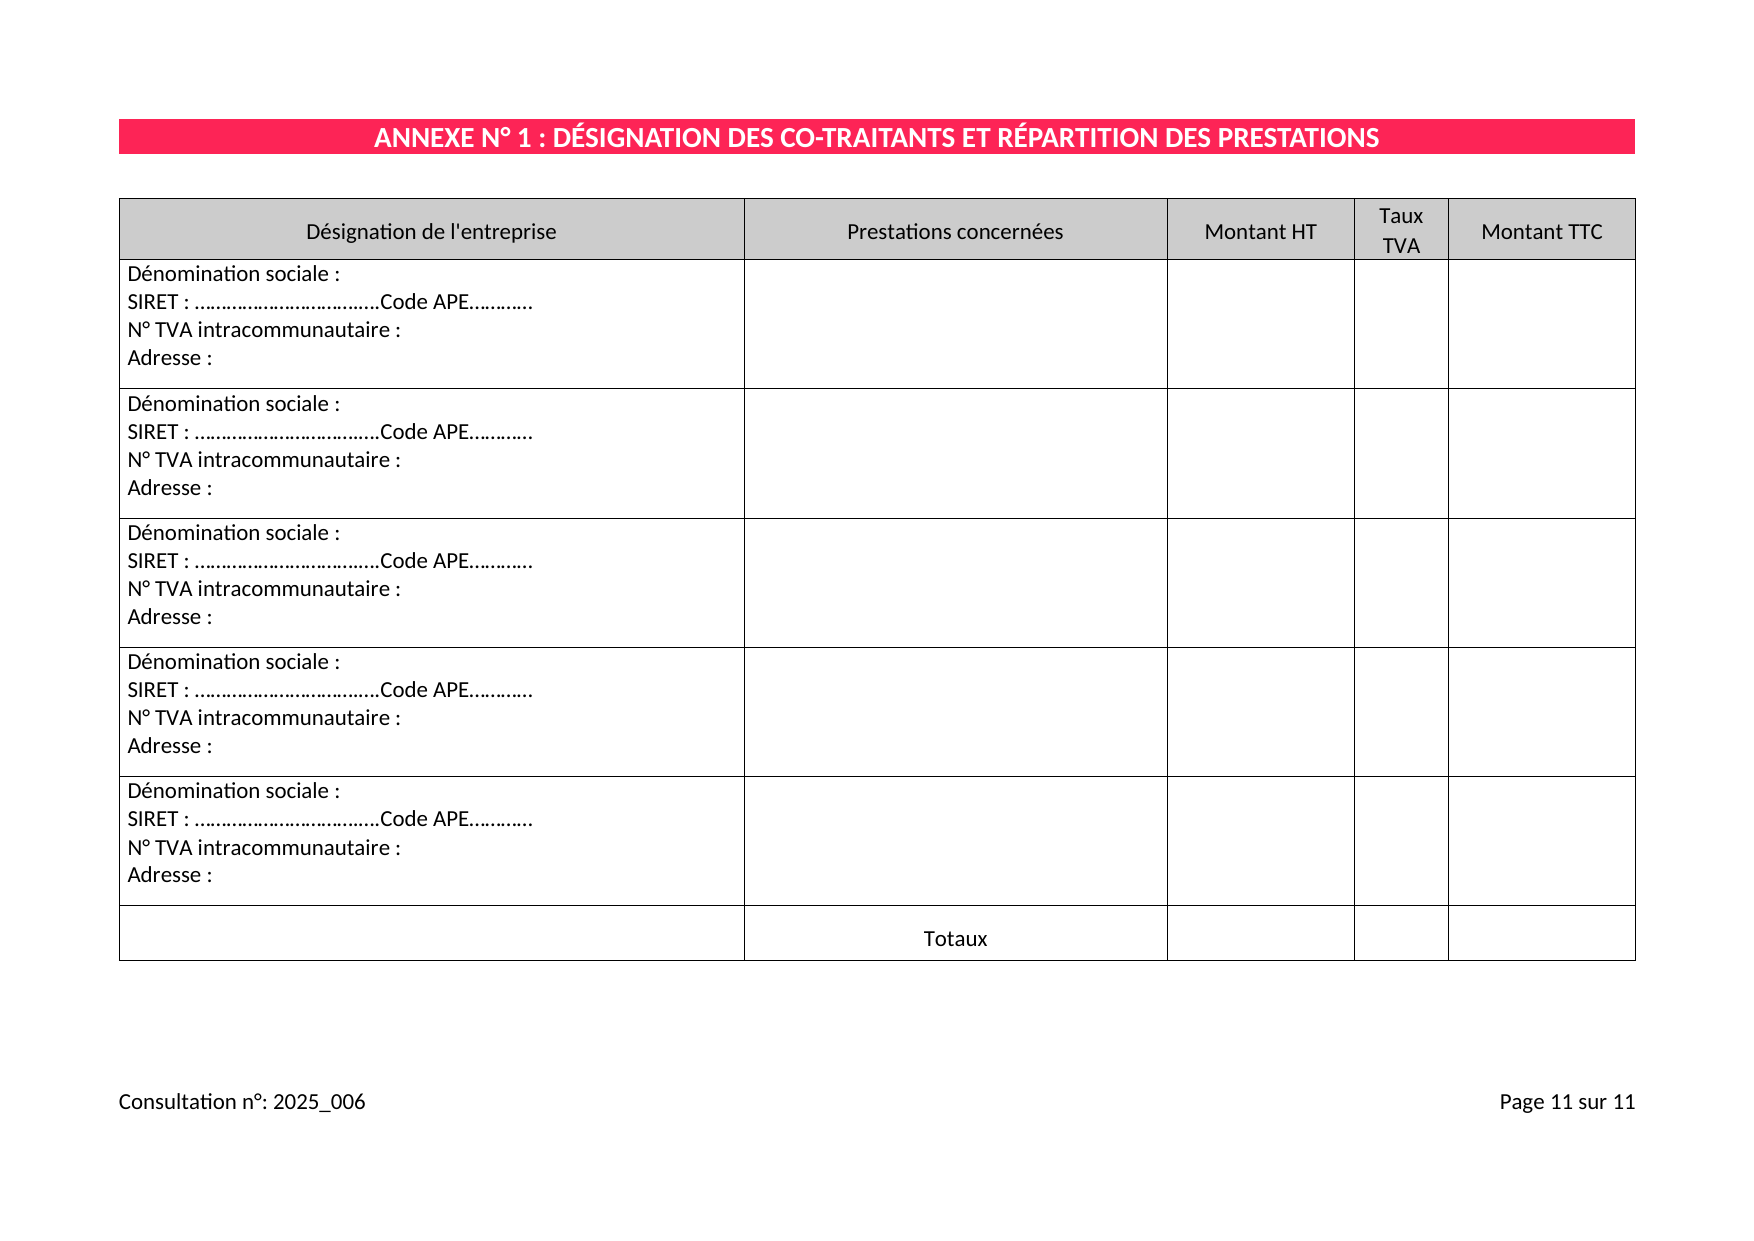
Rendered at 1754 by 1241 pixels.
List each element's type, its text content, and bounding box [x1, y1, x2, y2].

table_cell [1168, 777, 1354, 905]
table_cell [1449, 777, 1635, 905]
table_cell Dénomination sociale : SIRET : ………………………….….Code APE………… N° TVA intracommunautaire : Adresse : [120, 260, 744, 388]
table_cell Dénomination sociale : SIRET : ………………………….….Code APE………… N° TVA intracommunautaire : Adresse : [120, 777, 744, 905]
table_header Taux TVA [1355, 199, 1448, 259]
table_cell Totaux [745, 906, 1167, 960]
table_cell [745, 260, 1167, 388]
table_cell [745, 777, 1167, 905]
table_cell Dénomination sociale : SIRET : ………………………….….Code APE………… N° TVA intracommunautaire : Adresse : [120, 389, 744, 517]
table_cell [745, 648, 1167, 776]
table_cell [1168, 389, 1354, 517]
table_header Montant TTC [1449, 199, 1635, 259]
table_cell Dénomination sociale : SIRET : ………………………….….Code APE………… N° TVA intracommunautaire : Adresse : [120, 519, 744, 647]
table_cell [1168, 648, 1354, 776]
table_cell [1355, 389, 1448, 517]
table_cell [745, 519, 1167, 647]
table_cell [120, 906, 744, 960]
table_cell [1168, 260, 1354, 388]
table_cell Dénomination sociale : SIRET : ………………………….….Code APE………… N° TVA intracommunautaire : Adresse : [120, 648, 744, 776]
table_cell [1449, 906, 1635, 960]
table_cell [1168, 906, 1354, 960]
table_header Prestations concernées [745, 199, 1167, 259]
subtitle ANNEXE N° 1 : DÉSIGNATION DES CO-TRAITANTS ET RÉPARTITION DES PRESTATIONS [119, 119, 1635, 154]
table_cell [1355, 519, 1448, 647]
table_cell [745, 389, 1167, 517]
table_cell [1355, 648, 1448, 776]
table_cell [1355, 260, 1448, 388]
table_cell [1449, 519, 1635, 647]
table_cell [1449, 389, 1635, 517]
table_header Désignation de l'entreprise [120, 199, 744, 259]
table_cell [1449, 648, 1635, 776]
table_cell [1449, 260, 1635, 388]
table_header Montant HT [1168, 199, 1354, 259]
table_cell [1355, 777, 1448, 905]
table_cell [1168, 519, 1354, 647]
table_cell [1355, 906, 1448, 960]
